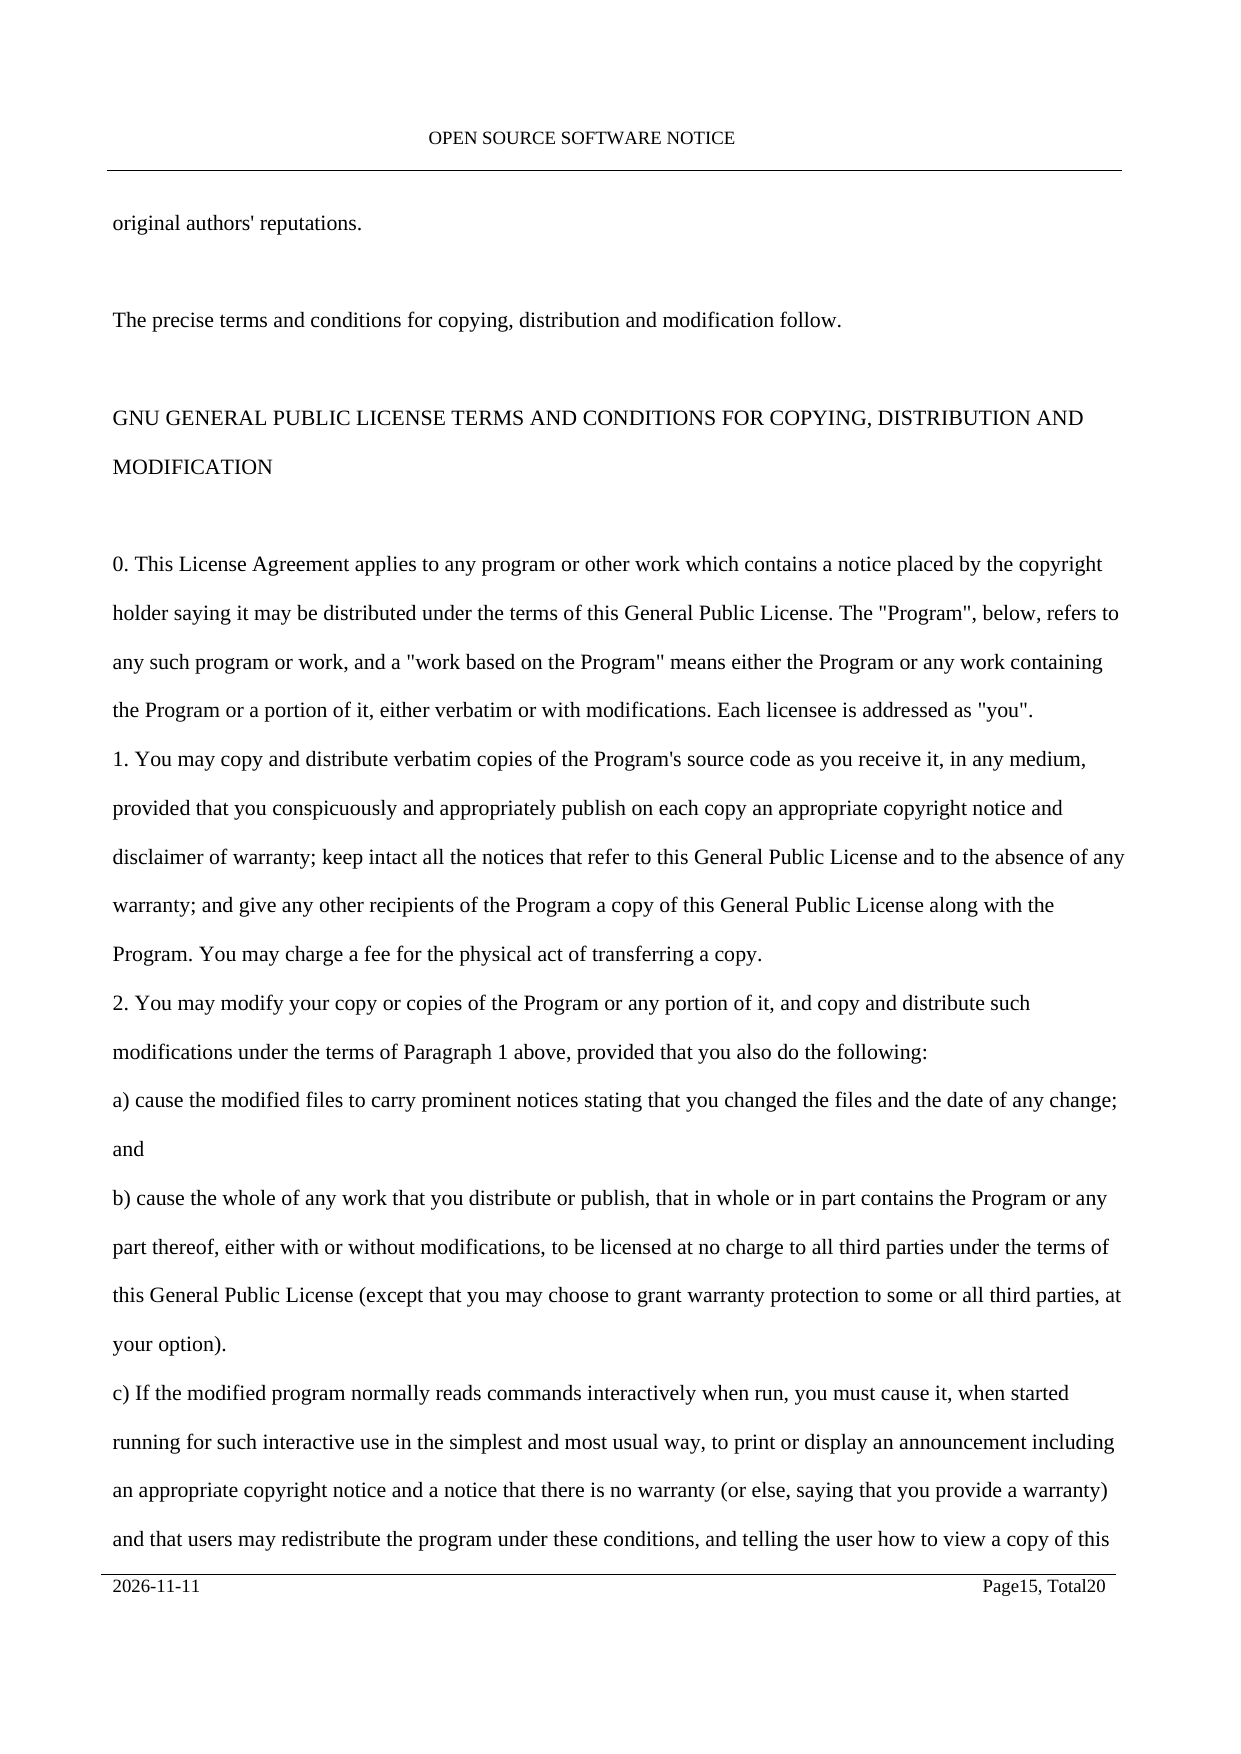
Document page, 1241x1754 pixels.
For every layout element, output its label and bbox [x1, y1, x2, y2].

text [112, 206, 1128, 1555]
